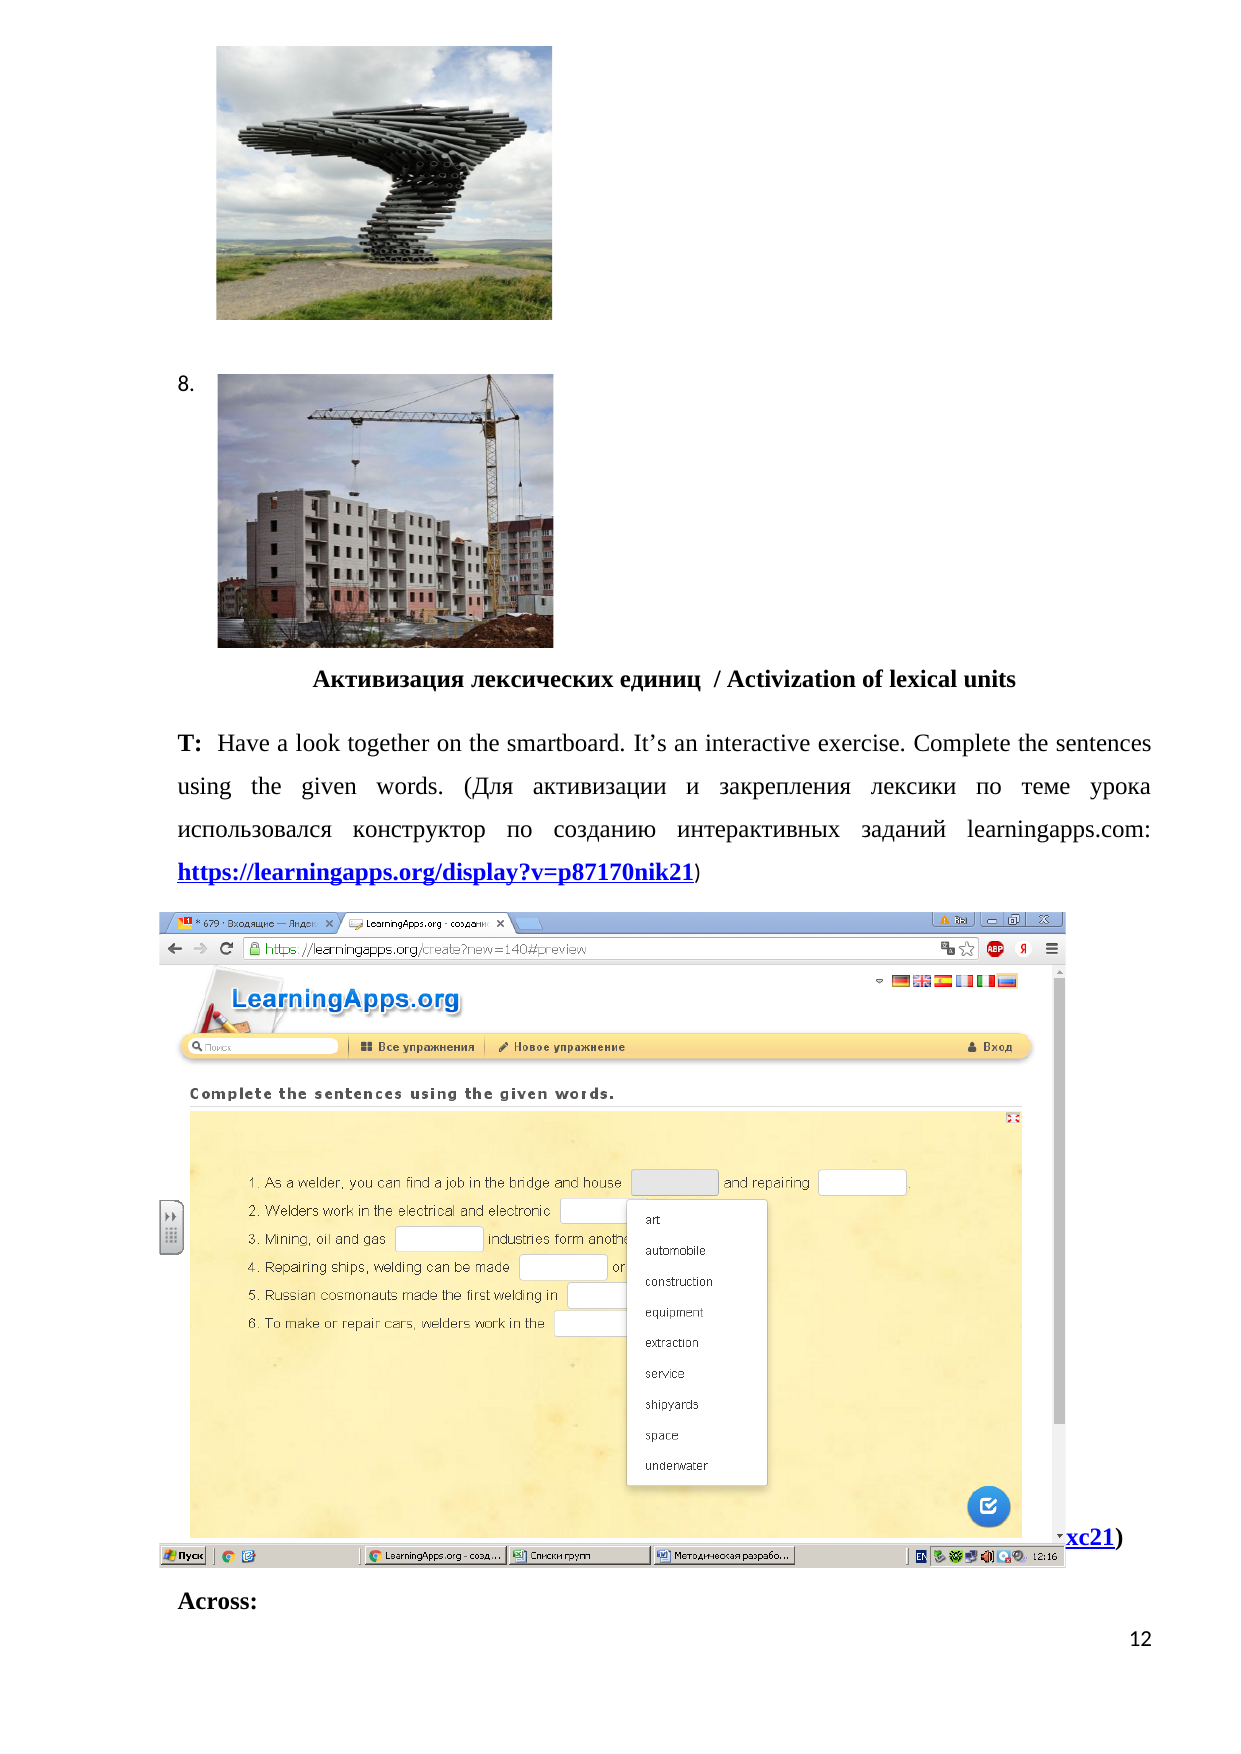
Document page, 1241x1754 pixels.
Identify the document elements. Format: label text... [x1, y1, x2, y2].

picture [217, 374, 554, 648]
text T: Have a look together on the smartboard. It’s an interactive exercise. Complete the sentences using the given words. (Для активизации и закрепления лексики по теме урока использовался конструктор по созданию интерактивных заданий learningapps.com: https://learningapps.org/display?v=p87170nik21) [177, 728, 1152, 886]
text 8. [177, 369, 1152, 397]
text Across: [177, 1586, 1152, 1615]
text Активизация лексических единиц / Activization of lexical units [177, 664, 1152, 692]
picture [159, 912, 1066, 1568]
picture [216, 46, 553, 320]
